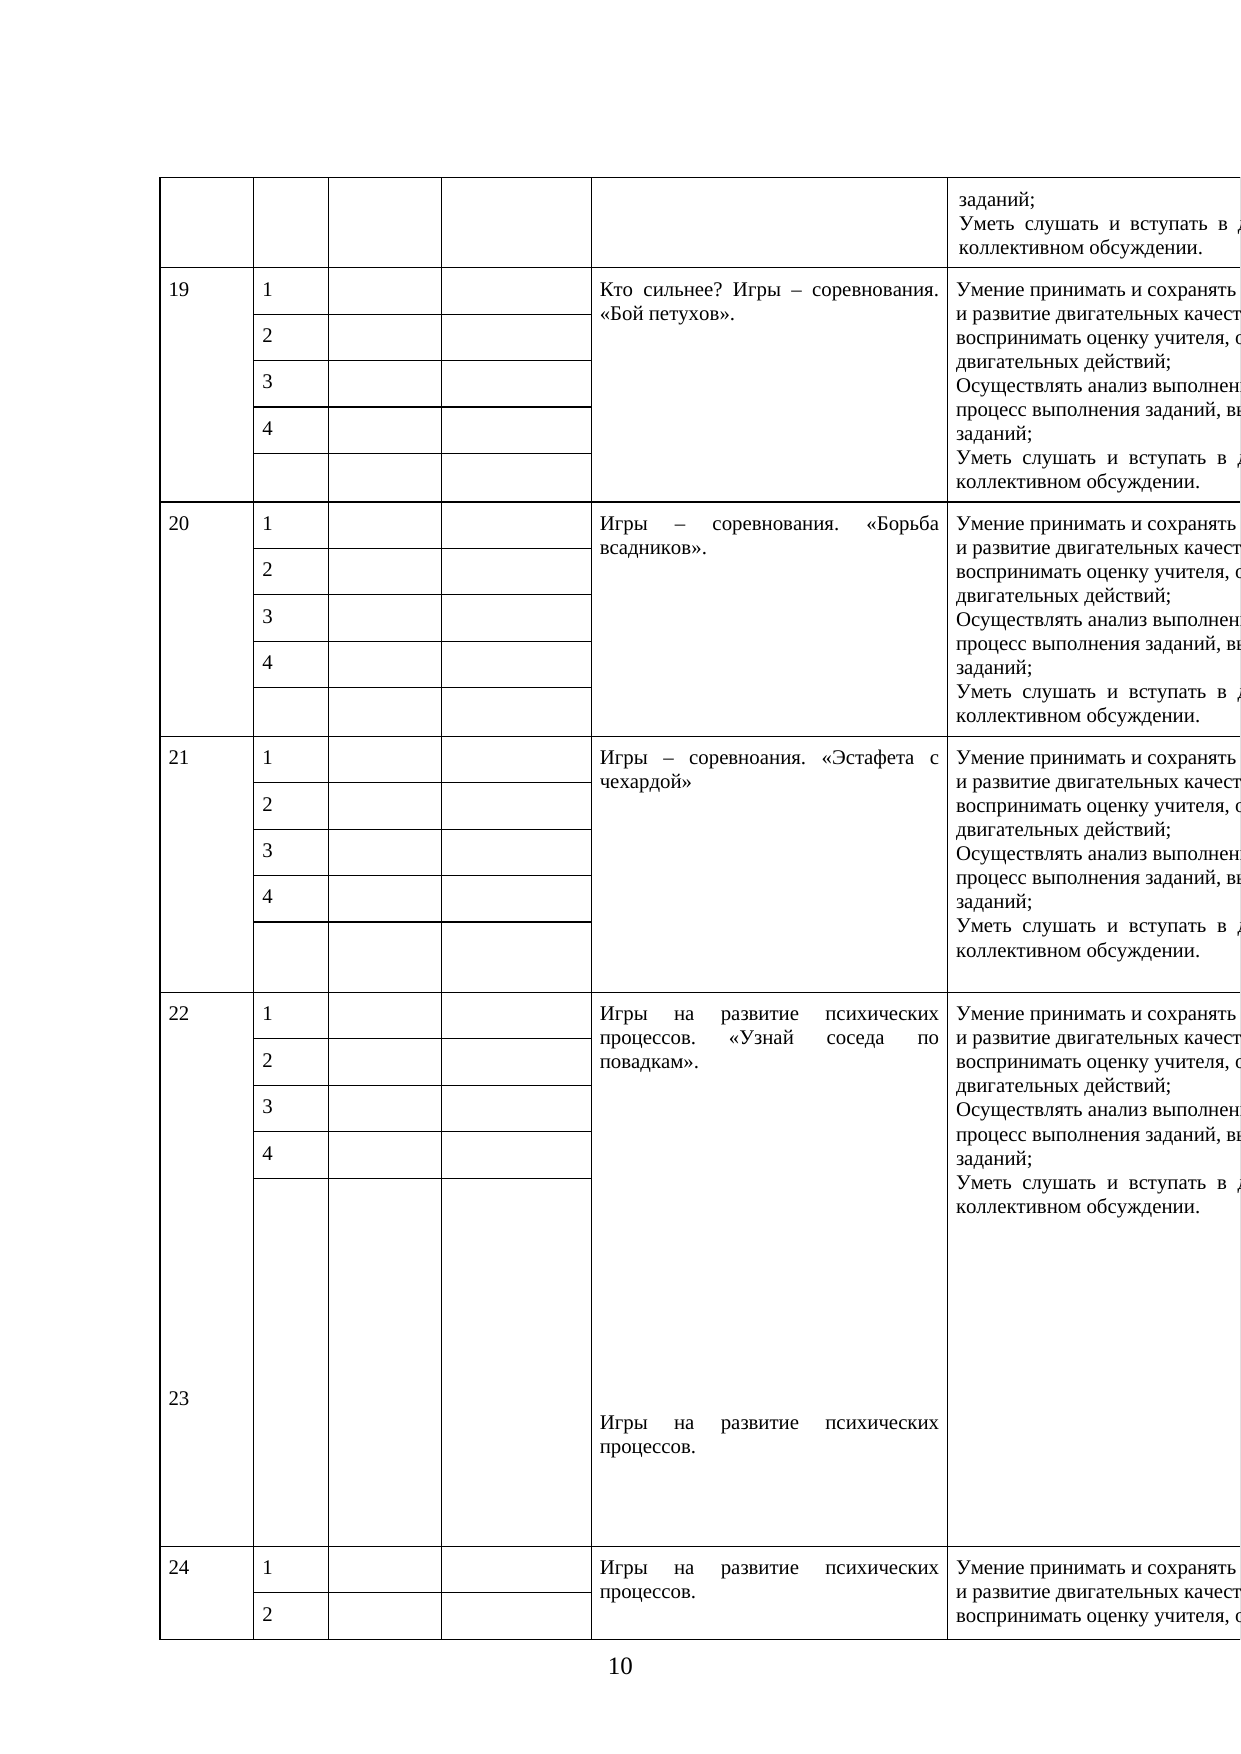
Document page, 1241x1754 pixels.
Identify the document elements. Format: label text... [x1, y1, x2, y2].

table_cell [442, 737, 591, 782]
table_cell [329, 1547, 441, 1592]
table_cell [254, 1179, 328, 1546]
table_cell [442, 830, 591, 875]
table_cell [442, 503, 591, 548]
table_cell 1 [254, 268, 328, 313]
table_cell 1 [254, 737, 328, 782]
table_cell Игры – соревноания. «Эстафета с чехардой» [592, 737, 947, 992]
table_cell [254, 923, 328, 992]
table_cell [442, 923, 591, 992]
table_cell [329, 454, 441, 501]
table_cell [329, 595, 441, 641]
table_cell 22 23 [161, 993, 253, 1546]
table_cell [329, 1039, 441, 1085]
table_cell [329, 1132, 441, 1178]
table_cell [329, 783, 441, 828]
table_cell Игры на развитие психических процессов. [592, 1547, 947, 1639]
table_cell [442, 595, 591, 641]
table_cell 4 [254, 1132, 328, 1178]
table_cell 4 [254, 642, 328, 687]
table_cell [442, 1593, 591, 1639]
table_cell [442, 642, 591, 687]
table_cell [442, 454, 591, 501]
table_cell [948, 1547, 1240, 1639]
table_cell 3 [254, 830, 328, 875]
table_cell [329, 178, 441, 267]
table_cell [442, 1086, 591, 1131]
table_cell 2 [254, 315, 328, 360]
table_cell 3 [254, 361, 328, 406]
table_cell 1 [254, 503, 328, 548]
table_cell 4 [254, 876, 328, 921]
table_cell [329, 876, 441, 921]
table_cell 3 [254, 595, 328, 641]
table_cell 19 [161, 268, 253, 501]
table_cell [329, 503, 441, 548]
table_cell [442, 549, 591, 594]
table_cell 4 [254, 408, 328, 453]
table_cell 2 [254, 549, 328, 594]
table_cell [442, 876, 591, 921]
table_cell [254, 454, 328, 501]
table_cell [254, 178, 328, 267]
table_cell 2 [254, 1039, 328, 1085]
table_cell [329, 1086, 441, 1131]
table_cell [442, 1547, 591, 1592]
table_cell 2 [254, 783, 328, 828]
table_cell [442, 1039, 591, 1085]
table_cell 3 [254, 1086, 328, 1131]
table_cell [329, 1179, 441, 1546]
table_cell [329, 688, 441, 736]
table_cell [329, 737, 441, 782]
table_cell Кто сильнее? Игры – соревнования. «Бой петухов». [592, 268, 947, 501]
table_cell [329, 361, 441, 406]
table_cell 20 [161, 503, 253, 736]
table_cell [329, 408, 441, 453]
table_cell [329, 549, 441, 594]
table_cell [442, 993, 591, 1038]
table_cell [442, 315, 591, 360]
table_cell 2 [254, 1593, 328, 1639]
table_cell 1 [254, 993, 328, 1038]
table_cell [442, 408, 591, 453]
table_cell [442, 361, 591, 406]
table_cell 21 [161, 737, 253, 992]
table_cell 24 [161, 1547, 253, 1639]
table_cell [329, 830, 441, 875]
table_cell [442, 1132, 591, 1178]
table_cell [329, 993, 441, 1038]
table_cell [329, 268, 441, 313]
table_cell [442, 268, 591, 313]
table_cell [329, 1593, 441, 1639]
table_cell [442, 783, 591, 828]
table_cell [948, 268, 1240, 501]
table_cell 1 [254, 1547, 328, 1592]
table_cell Игры – соревнования. «Борьба всадников». [592, 503, 947, 736]
table_cell Игры на развитие психических процессов. «Узнай соседа по повадкам». Игры на развитие психических процессов. [592, 993, 947, 1546]
table_cell [329, 923, 441, 992]
table_cell [442, 1179, 591, 1546]
table_cell [442, 688, 591, 736]
table_cell [329, 315, 441, 360]
table_cell [442, 178, 591, 267]
table_cell [254, 688, 328, 736]
table_cell [329, 642, 441, 687]
